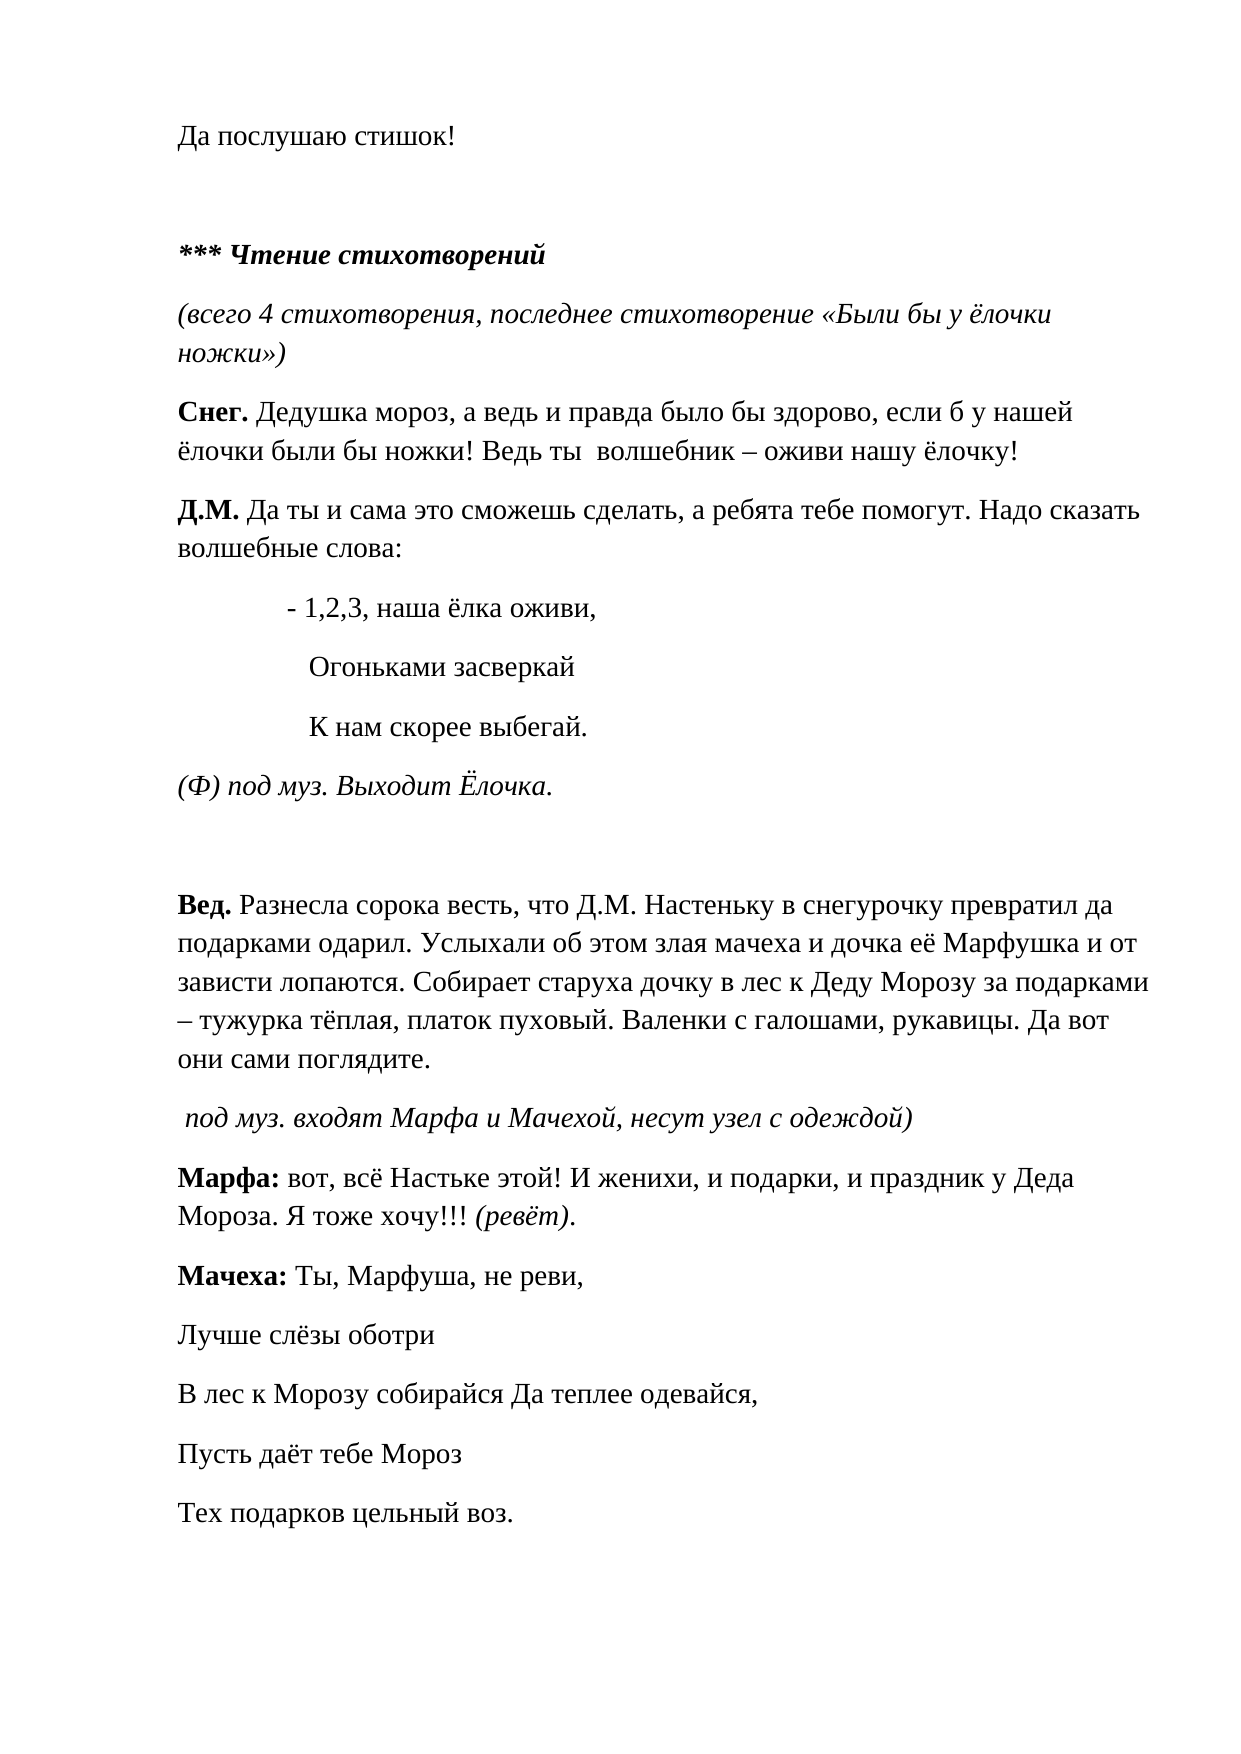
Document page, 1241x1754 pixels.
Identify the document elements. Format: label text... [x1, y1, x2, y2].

text (всего 4 стихотворения, последнее стихотворение «Были бы у ёлочки ножки») [177, 296, 1152, 368]
text - 1,2,3, наша ёлка оживи, [177, 590, 1152, 623]
text Вед. Разнесла сорока весть, что Д.М. Настеньку в снегурочку превратил да подарками одарил. Услыхали об этом злая мачеха и дочка её Марфушка и от зависти лопаются. Собирает старуха дочку в лес к Деду Морозу за подарками – тужурка тёплая, платок пуховый. Валенки с галошами, рукавицы. Да вот они сами поглядите. [177, 887, 1152, 1074]
text Д.М. Да ты и сама это сможешь сделать, а ребята тебе помогут. Надо сказать волшебные слова: [177, 492, 1152, 564]
text Снег. Дедушка мороз, а ведь и правда было бы здорово, если б у нашей ёлочки были бы ножки! Ведь ты волшебник – оживи нашу ёлочку! [177, 394, 1152, 466]
text под муз. входят Марфа и Мачехой, несут узел с одеждой) [177, 1100, 1152, 1134]
text В лес к Морозу собирайся Да теплее одевайся, [177, 1376, 1152, 1410]
text К нам скорее выбегай. [177, 709, 1152, 742]
text Огоньками засверкай [177, 649, 1152, 683]
text Тех подарков цельный воз. [177, 1495, 1152, 1529]
text Мачеха: Ты, Марфуша, не реви, [177, 1258, 1152, 1291]
text Да послушаю стишок! [177, 118, 1152, 152]
text Лучше слёзы оботри [177, 1317, 1152, 1351]
text *** Чтение стихотворений [177, 237, 1152, 270]
text (Ф) под муз. Выходит Ёлочка. [177, 768, 1152, 802]
text Марфа: вот, всё Настьке этой! И женихи, и подарки, и праздник у Деда Мороза. Я тоже хочу!!! (ревёт). [177, 1160, 1152, 1232]
text Пусть даёт тебе Мороз [177, 1436, 1152, 1469]
